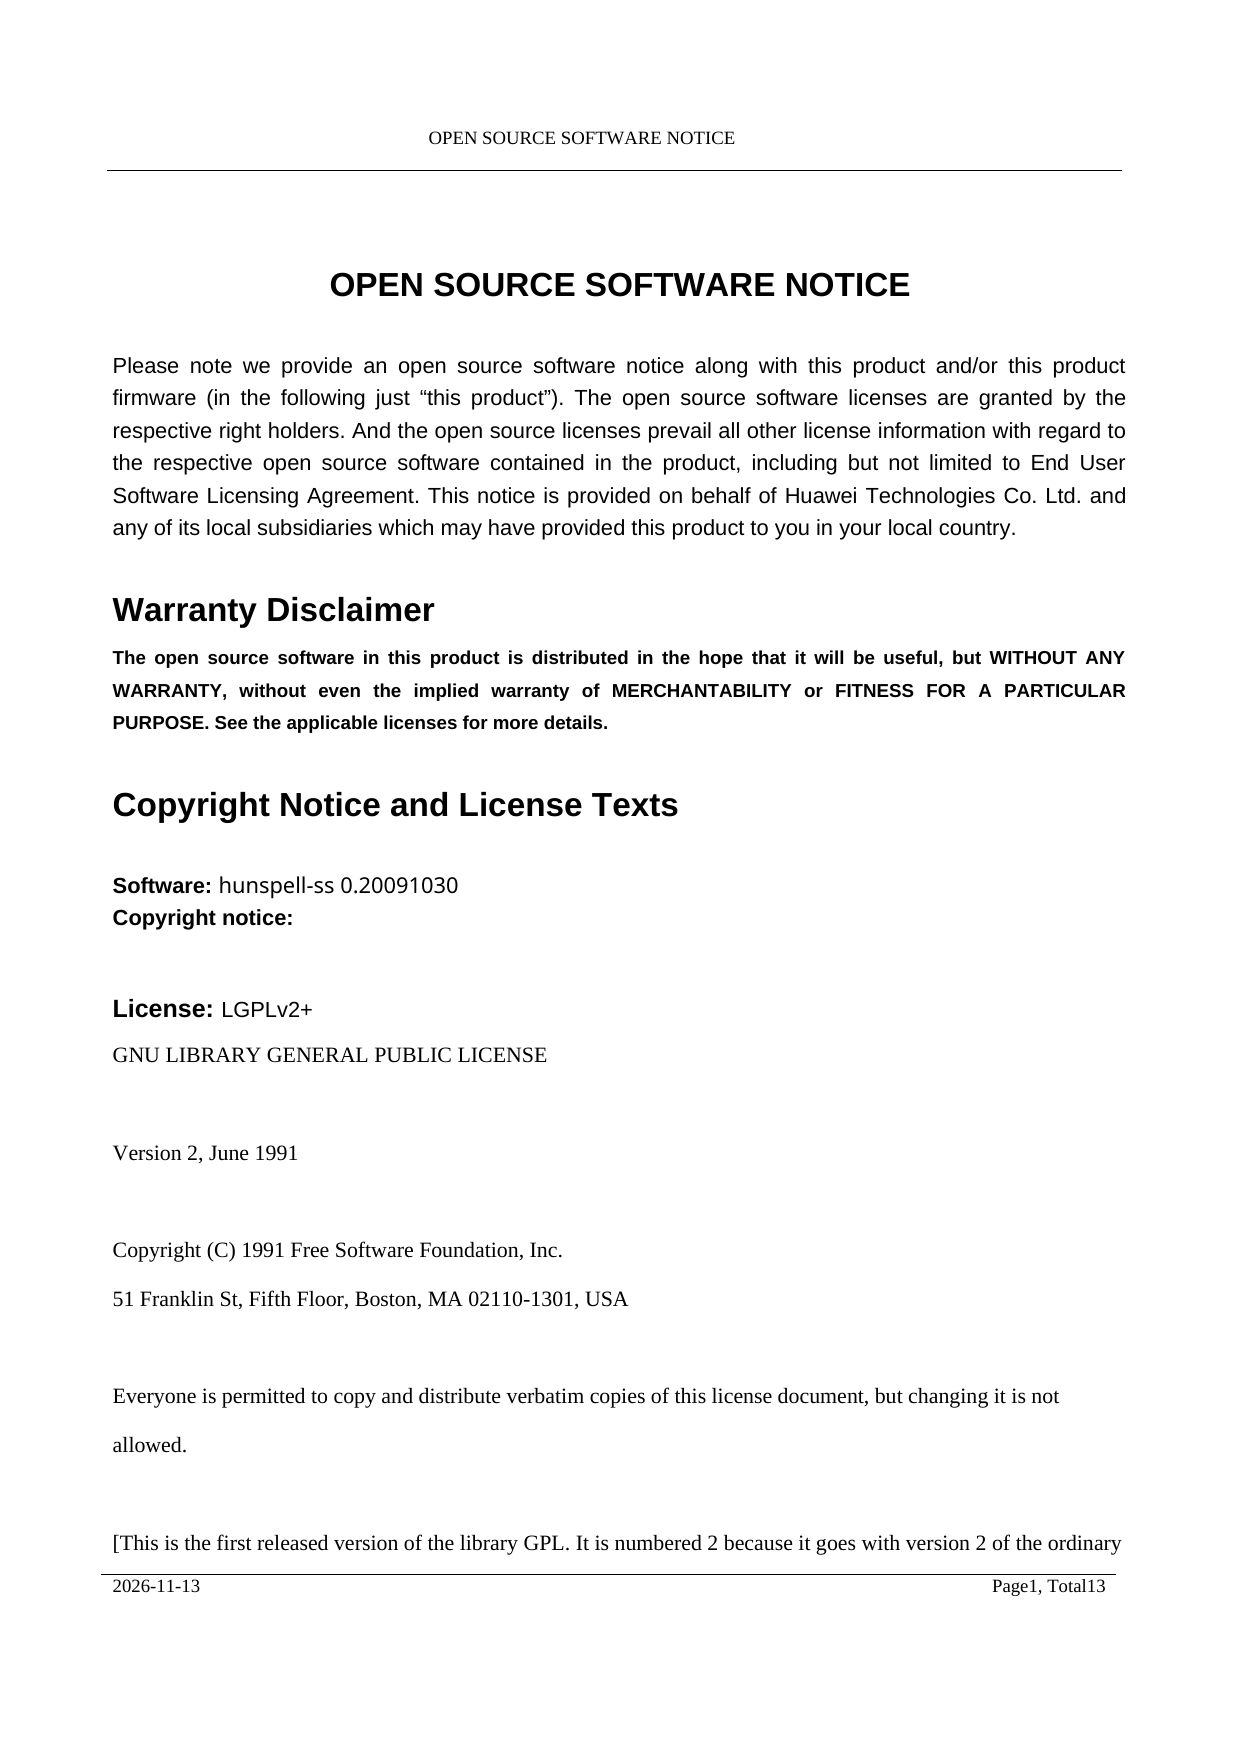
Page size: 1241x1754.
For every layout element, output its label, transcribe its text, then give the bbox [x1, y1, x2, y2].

text Please note we provide an open source software notice along with this product and/or this product firmware (in the following just “this product”). The open source software licenses are granted by the respective right holders. And the open source licenses prevail all other license information with regard to the respective open source software contained in the product, including but not limited to End User Software Licensing Agreement. This notice is provided on behalf of Huawei Technologies Co. Ltd. and any of its local subsidiaries which may have provided this product to you in your local country. [112, 349, 1128, 544]
text The open source software in this product is distributed in the hope that it will be useful, but WITHOUT ANY WARRANTY, without even the implied warranty of MERCHANTABILITY or FITNESS FOR A PARTICULAR PURPOSE. See the applicable licenses for more details. [112, 641, 1128, 739]
text License: LGPLv2+ [112, 992, 1128, 1024]
text OPEN SOURCE SOFTWARE NOTICE [112, 251, 1128, 316]
text Warranty Disclaimer [112, 576, 1128, 641]
text Copyright notice: [112, 901, 1128, 934]
text Copyright Notice and License Texts [112, 771, 1128, 836]
text Software: hunspell-ss 0.20091030 [112, 869, 1128, 901]
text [112, 1038, 1128, 1558]
